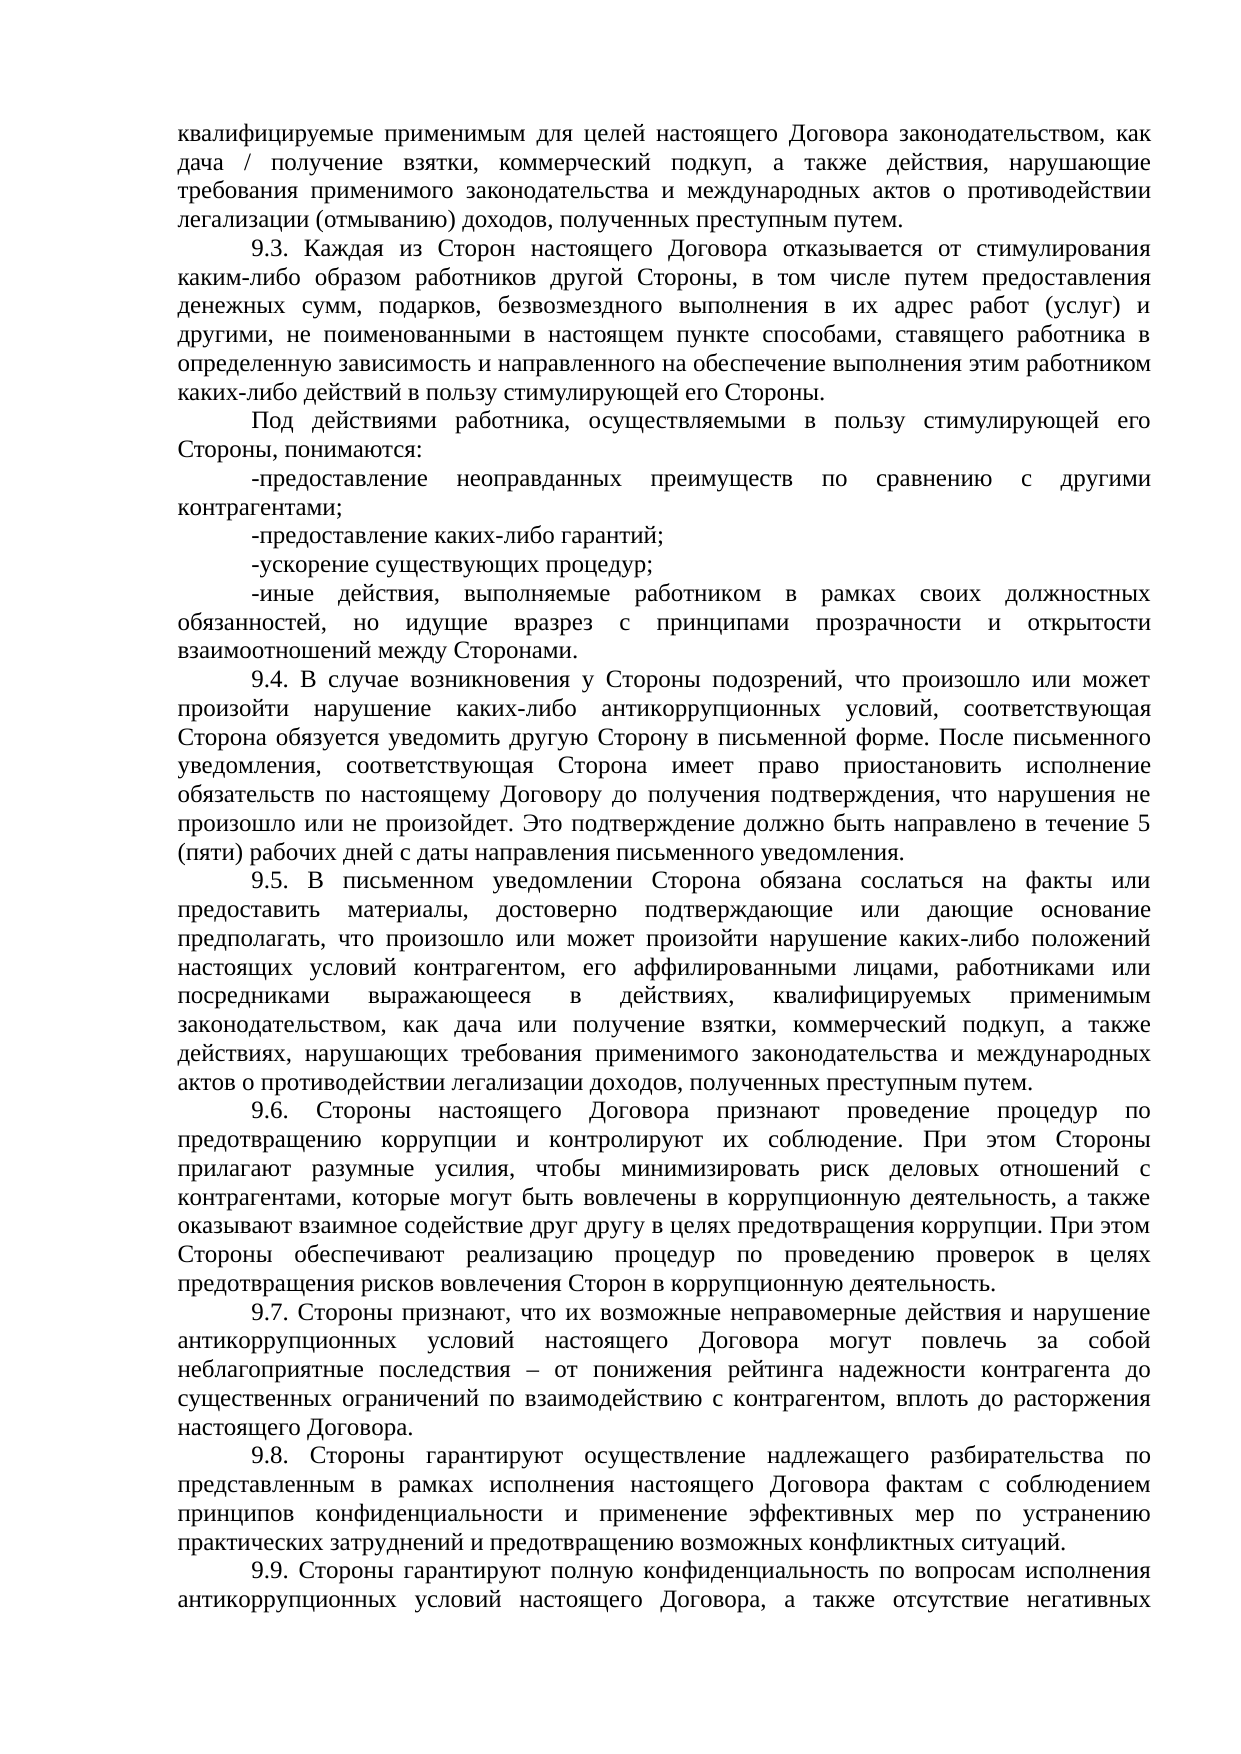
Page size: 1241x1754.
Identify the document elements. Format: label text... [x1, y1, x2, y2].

text 9.8. Стороны гарантируют осуществление надлежащего разбирательства по представленным в рамках исполнения настоящего Договора фактам с соблюдением принципов конфиденциальности и применение эффективных мер по устранению практических затруднений и предотвращению возможных конфликтных ситуаций. [177, 1441, 1152, 1556]
text 9.6. Стороны настоящего Договора признают проведение процедур по предотвращению коррупции и контролируют их соблюдение. При этом Стороны прилагают разумные усилия, чтобы минимизировать риск деловых отношений с контрагентами, которые могут быть вовлечены в коррупционную деятельность, а также оказывают взаимное содействие друг другу в целях предотвращения коррупции. При этом Стороны обеспечивают реализацию процедур по проведению проверок в целях предотвращения рисков вовлечения Сторон в коррупционную деятельность. [177, 1096, 1152, 1297]
text 9.3. Каждая из Сторон настоящего Договора отказывается от стимулирования каким-либо образом работников другой Стороны, в том числе путем предоставления денежных сумм, подарков, безвозмездного выполнения в их адрес работ (услуг) и другими, не поименованными в настоящем пункте способами, ставящего работника в определенную зависимость и направленного на обеспечение выполнения этим работником каких-либо действий в пользу стимулирующей его Стороны. [177, 233, 1152, 406]
text 9.5. В письменном уведомлении Сторона обязана сослаться на факты или предоставить материалы, достоверно подтверждающие или дающие основание предполагать, что произошло или может произойти нарушение каких-либо положений настоящих условий контрагентом, его аффилированными лицами, работниками или посредниками выражающееся в действиях, квалифицируемых применимым законодательством, как дача или получение взятки, коммерческий подкуп, а также действиях, нарушающих требования применимого законодательства и международных актов о противодействии легализации доходов, полученных преступным путем. [177, 866, 1152, 1096]
text Под действиями работника, осуществляемыми в пользу стимулирующей его Стороны, понимаются: [177, 406, 1152, 463]
text 9.7. Стороны признают, что их возможные неправомерные действия и нарушение антикоррупционных условий настоящего Договора могут повлечь за собой неблагоприятные последствия – от понижения рейтинга надежности контрагента до существенных ограничений по взаимодействию с контрагентом, вплоть до расторжения настоящего Договора. [177, 1297, 1152, 1441]
text -иные действия, выполняемые работником в рамках своих должностных обязанностей, но идущие вразрез с принципами прозрачности и открытости взаимоотношений между Сторонами. [177, 578, 1152, 664]
text -предоставление каких-либо гарантий; [177, 521, 1152, 549]
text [177, 118, 1152, 233]
text 9.4. В случае возникновения у Стороны подозрений, что произошло или может произойти нарушение каких-либо антикоррупционных условий, соответствующая Сторона обязуется уведомить другую Сторону в письменной форме. После письменного уведомления, соответствующая Сторона имеет право приостановить исполнение обязательств по настоящему Договору до получения подтверждения, что нарушения не произошло или не произойдет. Это подтверждение должно быть направлено в течение 5 (пяти) рабочих дней с даты направления письменного уведомления. [177, 664, 1152, 866]
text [177, 1556, 1152, 1613]
text -ускорение существующих процедур; [177, 549, 1152, 578]
text -предоставление неоправданных преимуществ по сравнению с другими контрагентами; [177, 463, 1152, 521]
